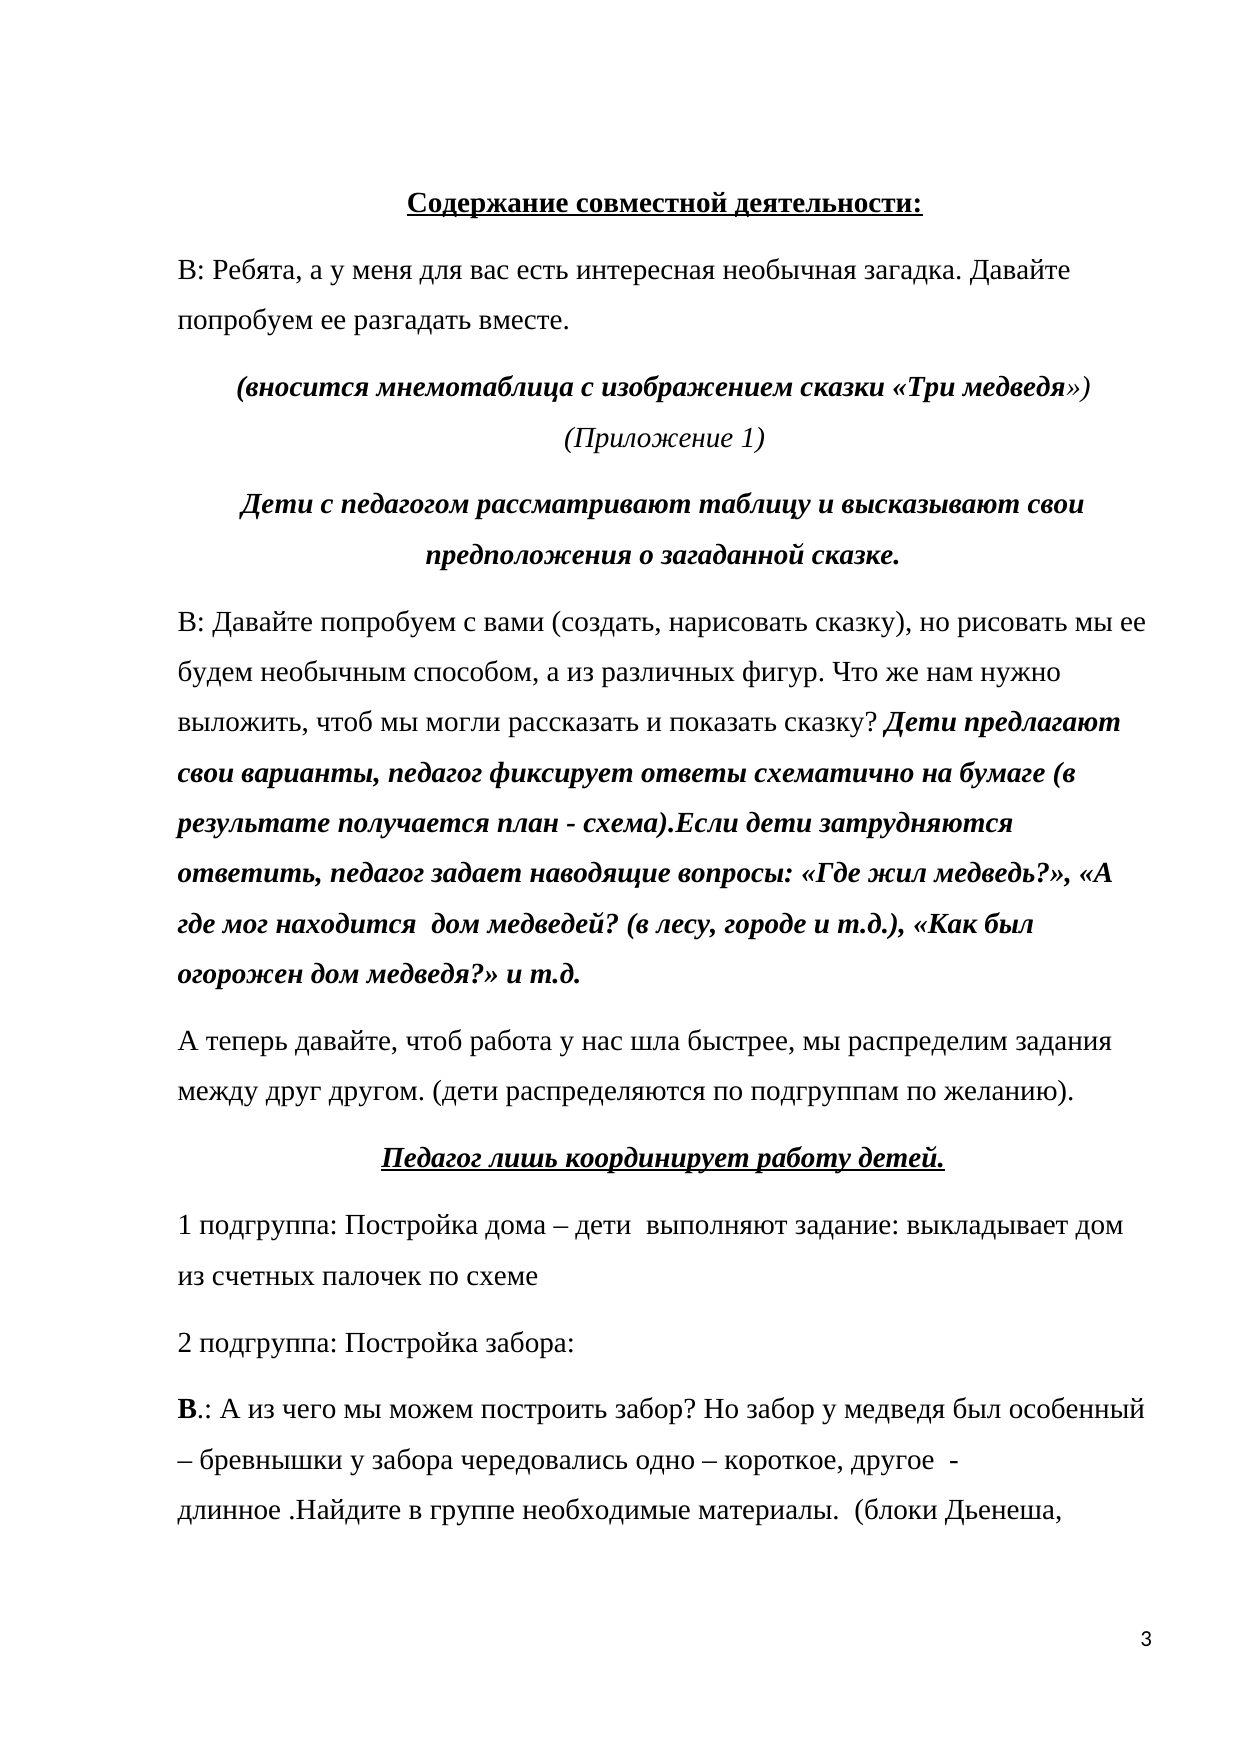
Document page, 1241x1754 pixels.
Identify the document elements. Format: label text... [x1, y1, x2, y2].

text 1 подгруппа: Постройка дома – дети выполняют задание: выкладывает дом из счетных палочек по схеме [177, 1207, 1152, 1291]
text (вносится мнемотаблица с изображением сказки «Три медведя») (Приложение 1) [177, 369, 1152, 453]
text В: Давайте попробуем с вами (создать, нарисовать сказку), но рисовать мы ее будем необычным способом, а из различных фигур. Что же нам нужно выложить, чтоб мы могли рассказать и показать сказку? Дети предлагают свои варианты, педагог фиксирует ответы схематично на бумаге (в результате получается план - схема).Если дети затрудняются ответить, педагог задает наводящие вопросы: «Где жил медведь?», «А где мог находится дом медведей? (в лесу, городе и т.д.), «Как был огорожен дом медведя?» и т.д. [177, 604, 1152, 990]
text Дети с педагогом рассматривают таблицу и высказывают свои предположения о загаданной сказке. [177, 487, 1152, 571]
text А теперь давайте, чтоб работа у нас шла быстрее, мы распределим задания между друг другом. (дети распределяются по подгруппам по желанию). [177, 1023, 1152, 1107]
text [177, 1392, 1152, 1526]
text В: Ребята, а у меня для вас есть интересная необычная загадка. Давайте попробуем ее разгадать вместе. [177, 252, 1152, 336]
text 2 подгруппа: Постройка забора: [177, 1325, 1152, 1358]
text Содержание совместной деятельности: [177, 185, 1152, 219]
text Педагог лишь координирует работу детей. [177, 1140, 1152, 1174]
